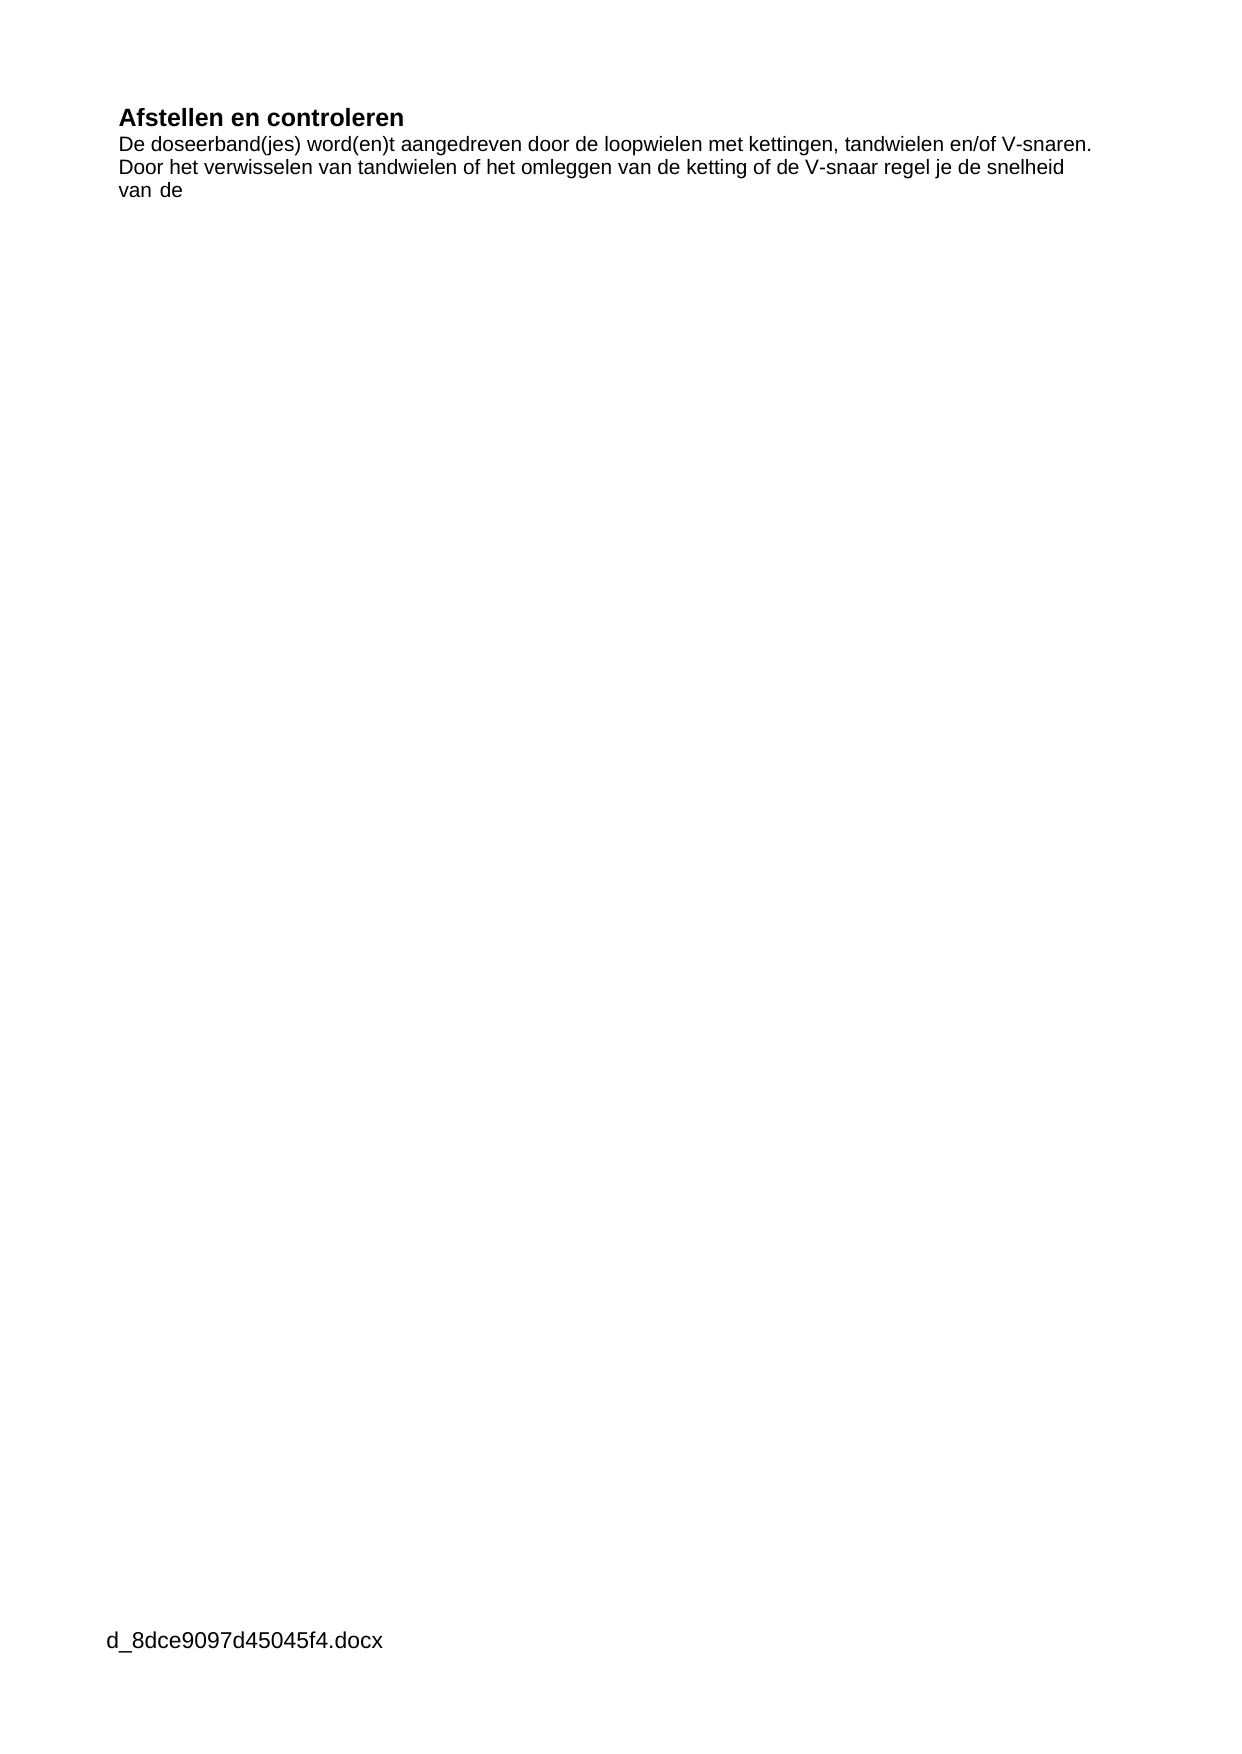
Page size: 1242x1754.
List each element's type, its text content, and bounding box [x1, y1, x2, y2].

subtitle Afstellen en controleren [118, 104, 1142, 133]
text De doseerband(jes) word(en)t aangedreven door de loopwielen met kettingen, tandwielen en/of V-snaren. Door het verwisselen van tandwielen of het omleggen van de ketting of de V-snaar regel je de snelheid van de [118, 133, 1099, 202]
